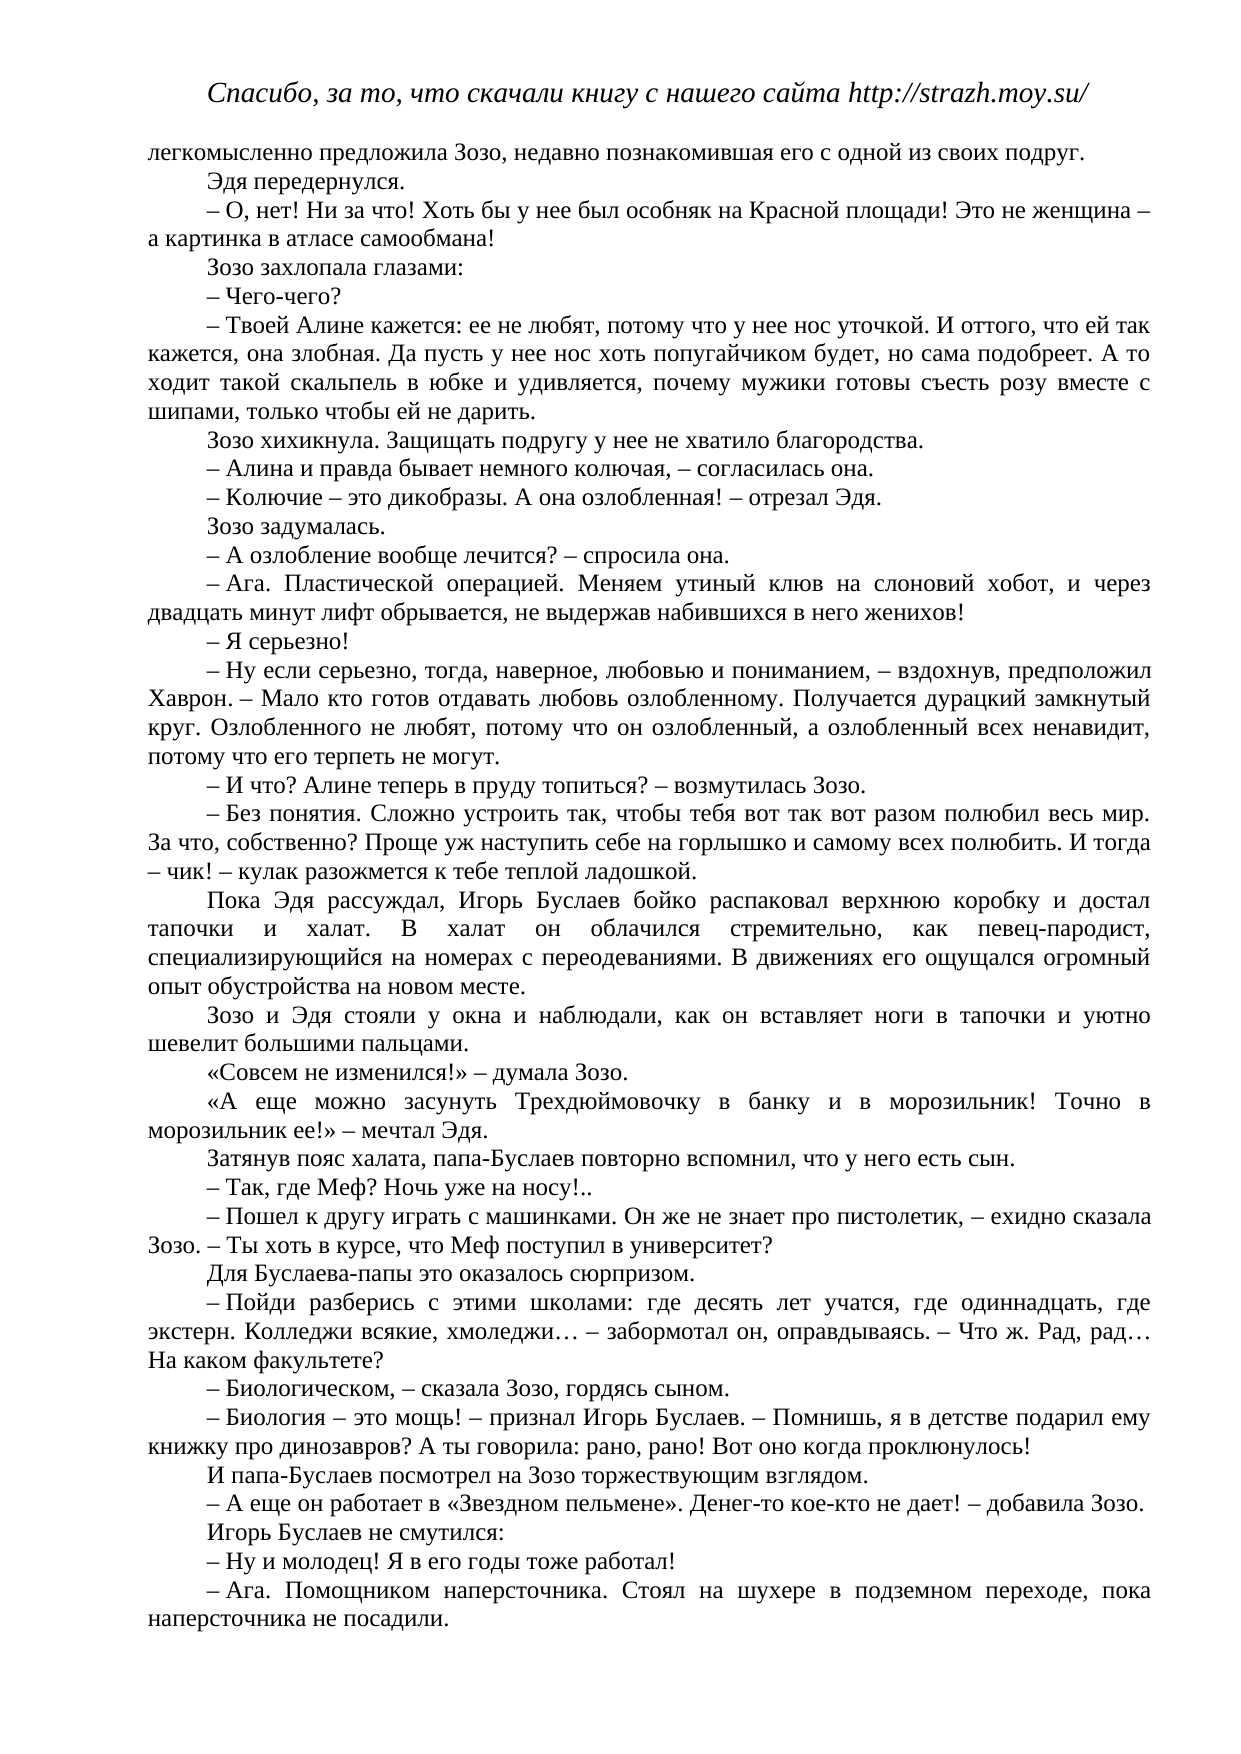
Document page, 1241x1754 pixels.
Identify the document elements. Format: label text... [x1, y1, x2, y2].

text Зозо задумалась. [148, 511, 1152, 540]
text – Ага. Помощником наперсточника. Стоял на шухере в подземном переходе, пока наперсточника не посадили. [148, 1575, 1152, 1632]
text Для Буслаева-папы это оказалось сюрпризом. [148, 1258, 1152, 1287]
text – Так, где Меф? Ночь уже на носу!.. [148, 1172, 1152, 1201]
text – Чего-чего? [148, 281, 1152, 310]
text Зозо и Эдя стояли у окна и наблюдали, как он вставляет ноги в тапочки и уютно шевелит большими пальцами. [148, 1000, 1152, 1057]
text – О, нет! Ни за что! Хоть бы у нее был особняк на Красной площади! Это не женщина – а картинка в атласе самообмана! [148, 195, 1152, 252]
text Пока Эдя рассуждал, Игорь Буслаев бойко распаковал верхнюю коробку и достал тапочки и халат. В халат он облачился стремительно, как певец-пародист, специализирующийся на номерах с переодеваниями. В движениях его ощущался огромный опыт обустройства на новом месте. [148, 885, 1152, 1000]
text – Биология – это мощь! – признал Игорь Буслаев. – Помнишь, я в детстве подарил ему книжку про динозавров? А ты говорила: рано, рано! Вот оно когда проклюнулось! [148, 1402, 1152, 1460]
text – Пошел к другу играть с машинками. Он же не знает про пистолетик, – ехидно сказала Зозо. – Ты хоть в курсе, что Меф поступил в университет? [148, 1201, 1152, 1258]
text – Ну и молодец! Я в его годы тоже работал! [148, 1546, 1152, 1575]
text Зозо захлопала глазами: [148, 252, 1152, 281]
text – Ага. Пластической операцией. Меняем утиный клюв на слоновий хобот, и через двадцать минут лифт обрывается, не выдержав набившихся в него женихов! [148, 568, 1152, 626]
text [148, 137, 1152, 166]
text «А еще можно засунуть Трехдюймовочку в банку и в морозильник! Точно в морозильник ее!» – мечтал Эдя. [148, 1086, 1152, 1143]
text «Совсем не изменился!» – думала Зозо. [148, 1057, 1152, 1086]
text – А озлобление вообще лечится? – спросила она. [148, 540, 1152, 568]
text – Колючие – это дикобразы. А она озлобленная! – отрезал Эдя. [148, 482, 1152, 511]
text Затянув пояс халата, папа-Буслаев повторно вспомнил, что у него есть сын. [148, 1143, 1152, 1172]
text – Пойди разберись с этими школами: где десять лет учатся, где одиннадцать, где экстерн. Колледжи всякие, хмоледжи… – забормотал он, оправдываясь. – Что ж. Рад, рад… На каком факультете? [148, 1287, 1152, 1373]
text – Биологическом, – сказала Зозо, гордясь сыном. [148, 1373, 1152, 1402]
text Эдя передернулся. [148, 166, 1152, 195]
text – Ну если серьезно, тогда, наверное, любовью и пониманием, – вздохнув, предположил Хаврон. – Мало кто готов отдавать любовь озлобленному. Получается дурацкий замкнутый круг. Озлобленного не любят, потому что он озлобленный, а озлобленный всех ненавидит, потому что его терпеть не могут. [148, 655, 1152, 770]
text – А еще он работает в «Звездном пельмене». Денег-то кое-кто не дает! – добавила Зозо. [148, 1488, 1152, 1517]
text – Я серьезно! [148, 626, 1152, 655]
text – Алина и правда бывает немного колючая, – согласилась она. [148, 453, 1152, 482]
text И папа-Буслаев посмотрел на Зозо торжествующим взглядом. [148, 1460, 1152, 1488]
text – Твоей Алине кажется: ее не любят, потому что у нее нос уточкой. И оттого, что ей так кажется, она злобная. Да пусть у нее нос хоть попугайчиком будет, но сама подобреет. А то ходит такой скальпель в юбке и удивляется, почему мужики готовы съесть розу вместе с шипами, только чтобы ей не дарить. [148, 310, 1152, 425]
text Игорь Буслаев не смутился: [148, 1517, 1152, 1546]
text – И что? Алине теперь в пруду топиться? – возмутилась Зозо. [148, 770, 1152, 798]
text – Без понятия. Сложно устроить так, чтобы тебя вот так вот разом полюбил весь мир. За что, собственно? Проще уж наступить себе на горлышко и самому всех полюбить. И тогда – чик! – кулак разожмется к тебе теплой ладошкой. [148, 798, 1152, 885]
text Зозо хихикнула. Защищать подругу у нее не хватило благородства. [148, 425, 1152, 453]
